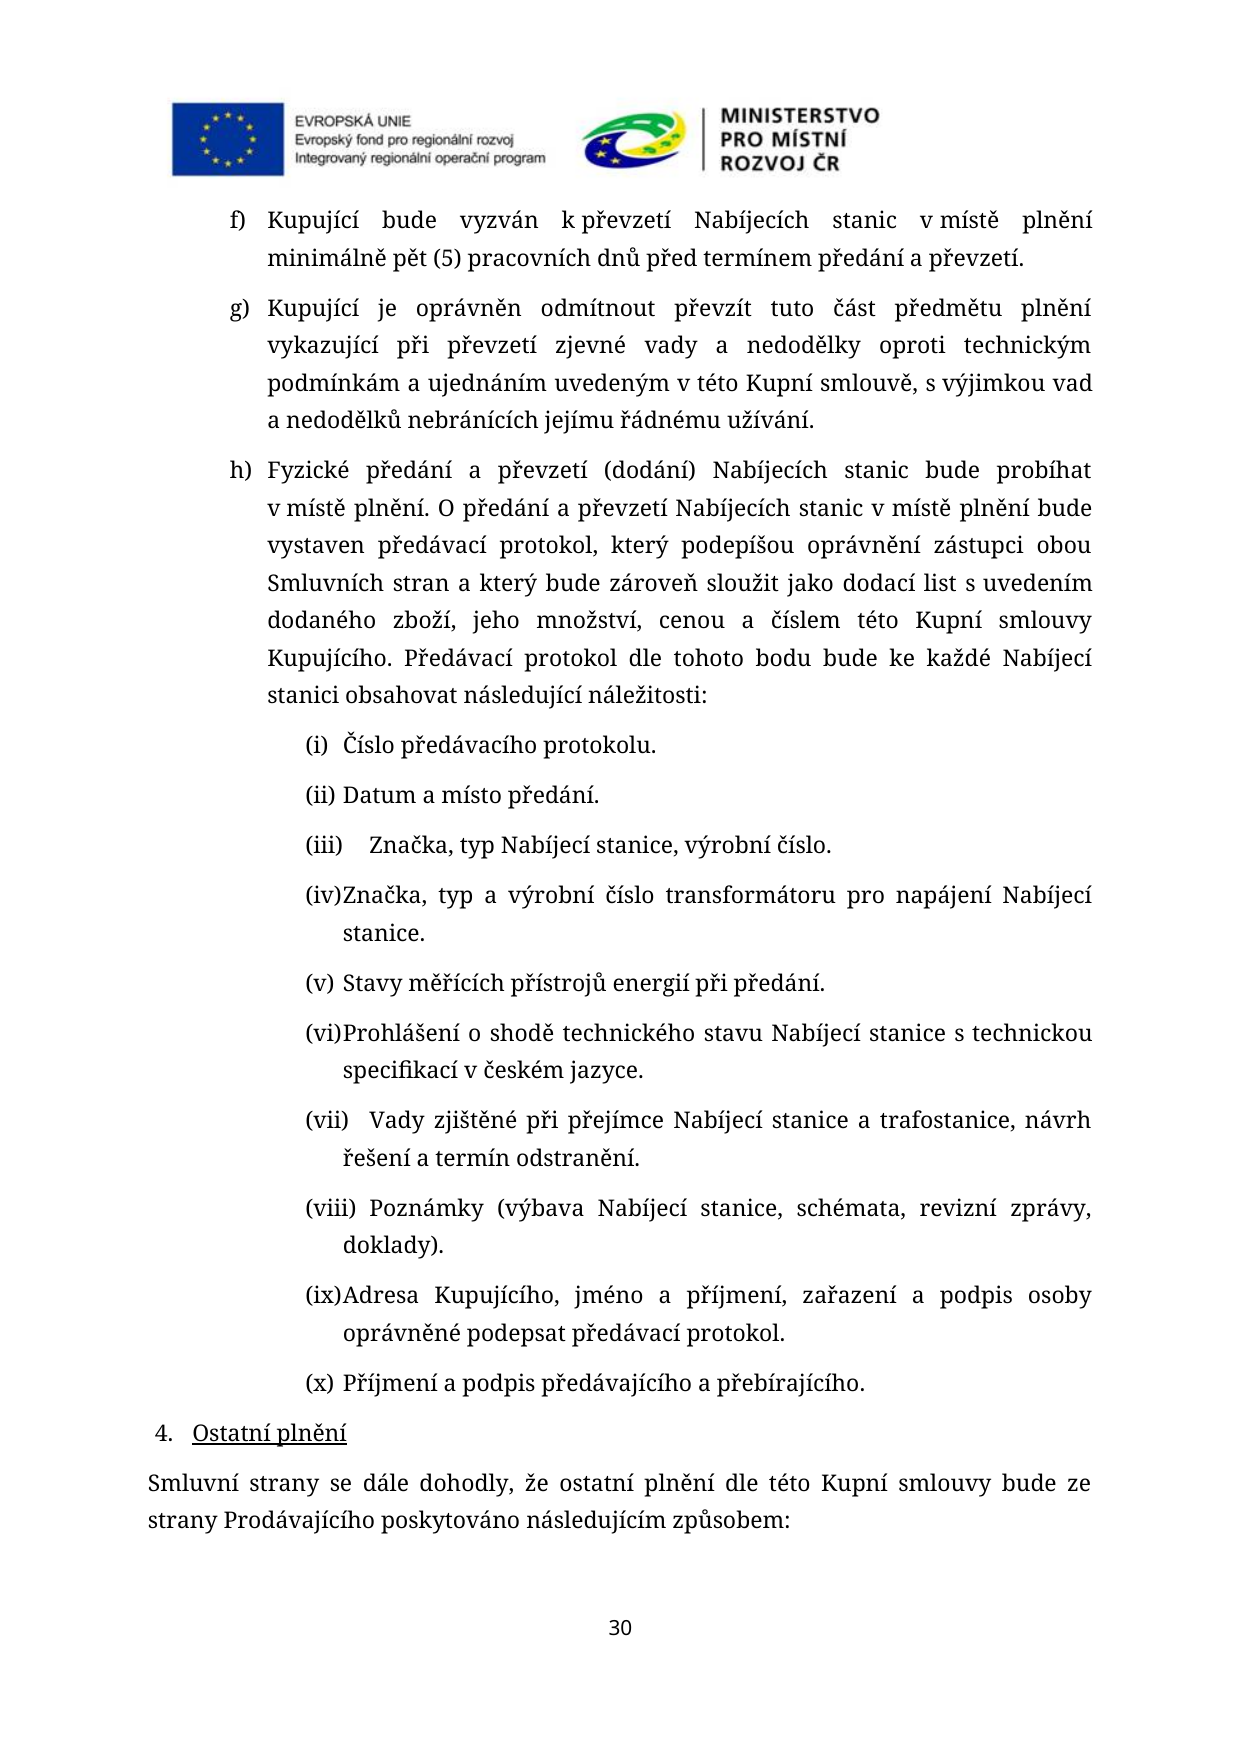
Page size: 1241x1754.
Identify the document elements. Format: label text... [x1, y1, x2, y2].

list Fyzické předání a převzetí (dodání) Nabíjecích stanic bude probíhat v místě plnění. O předání a převzetí Nabíjecích stanic v místě plnění bude vystaven předávací protokol, který podepíšou oprávnění zástupci obou Smluvních stran a který bude zároveň sloužit jako dodací list s uvedením dodaného zboží, jeho množství, cenou a číslem této Kupní smlouvy Kupujícího. Předávací protokol dle tohoto bodu bude ke každé Nabíjecí stanici obsahovat následující náležitosti: [229, 454, 1093, 711]
list Kupující je oprávněn odmítnout převzít tuto část předmětu plnění vykazující při převzetí zjevné vady a nedodělky oproti technickým podmínkám a ujednáním uvedeným v této Kupní smlouvě, s výjimkou vad a nedodělků nebránících jejímu řádnému užívání. [229, 292, 1093, 436]
list Datum a místo předání. [305, 779, 1093, 811]
list Kupující bude vyzván k převzetí Nabíjecích stanic v místě plnění minimálně pět (5) pracovních dnů před termínem předání a převzetí. [229, 204, 1093, 273]
list Stavy měřících přístrojů energií při předání. [305, 967, 1093, 998]
list Prohlášení o shodě technického stavu Nabíjecí stanice s technickou specifikací v českém jazyce. [305, 1017, 1093, 1086]
list Adresa Kupujícího, jméno a příjmení, zařazení a podpis osoby oprávněné podepsat předávací protokol. [305, 1279, 1093, 1348]
list Číslo předávacího protokolu. [305, 729, 1093, 761]
list Poznámky (výbava Nabíjecí stanice, schémata, revizní zprávy, doklady). [305, 1192, 1093, 1261]
picture [147, 78, 903, 200]
list Značka, typ Nabíjecí stanice, výrobní číslo. [305, 829, 1093, 861]
list Značka, typ a výrobní číslo transformátoru pro napájení Nabíjecí stanice. [305, 879, 1093, 948]
list Příjmení a podpis předávajícího a přebírajícího. [305, 1367, 1093, 1398]
list Vady zjištěné při přejímce Nabíjecí stanice a trafostanice, návrh řešení a termín odstranění. [305, 1104, 1093, 1173]
list Ostatní plnění [154, 1417, 1093, 1448]
text Smluvní strany se dále dohodly, že ostatní plnění dle této Kupní smlouvy bude ze strany Prodávajícího poskytováno následujícím způsobem: [148, 1467, 1093, 1536]
